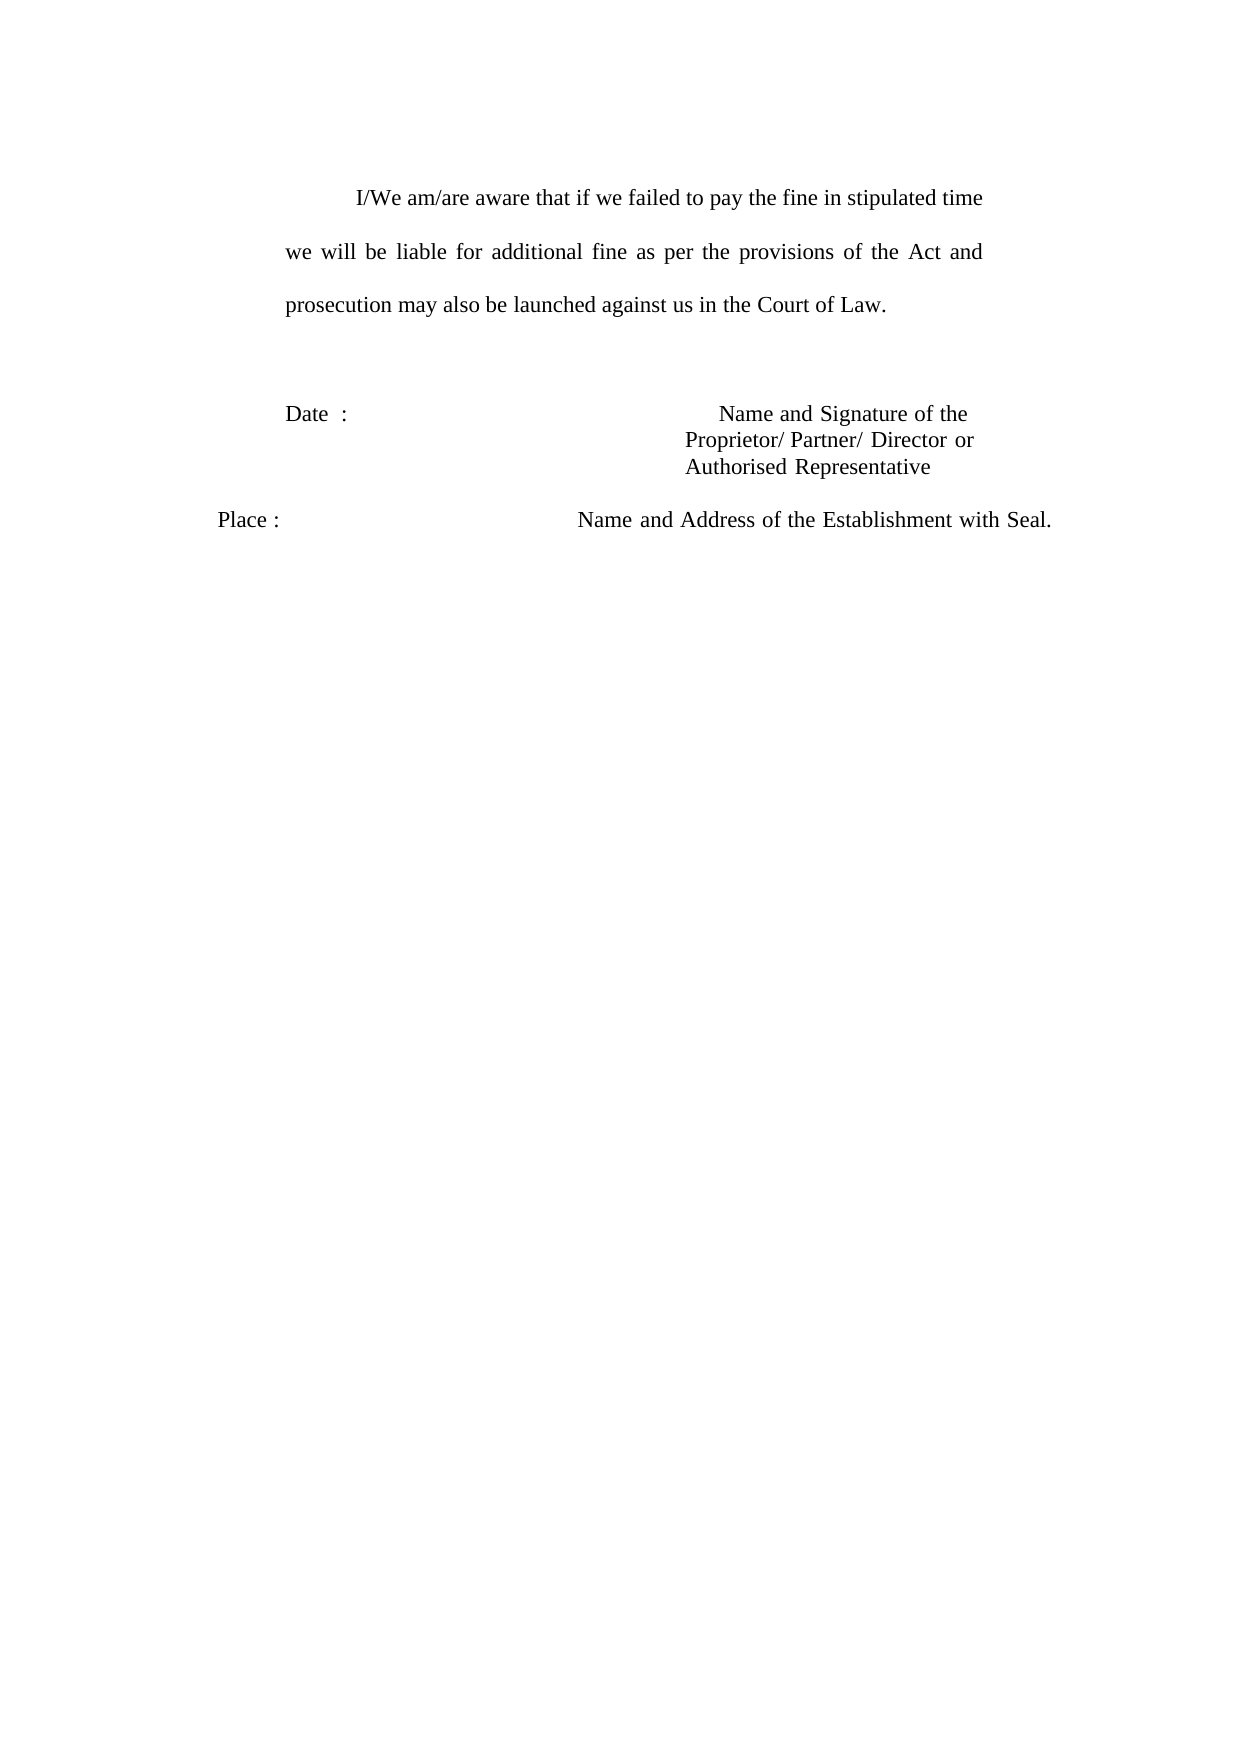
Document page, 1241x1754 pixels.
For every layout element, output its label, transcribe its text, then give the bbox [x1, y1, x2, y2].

text I/We am/are aware that if we failed to pay the fine in stipulated time we will be liable for additional fine as per the provisions of the Act and prosecution may also be launched against us in the Court of Law. [285, 184, 984, 318]
text Place : Name and Address of the Establishment with Seal. [179, 506, 1090, 533]
text Date : Name and Signature of the Proprietor/ Partner/ Director or Authorised Representative [285, 399, 980, 479]
